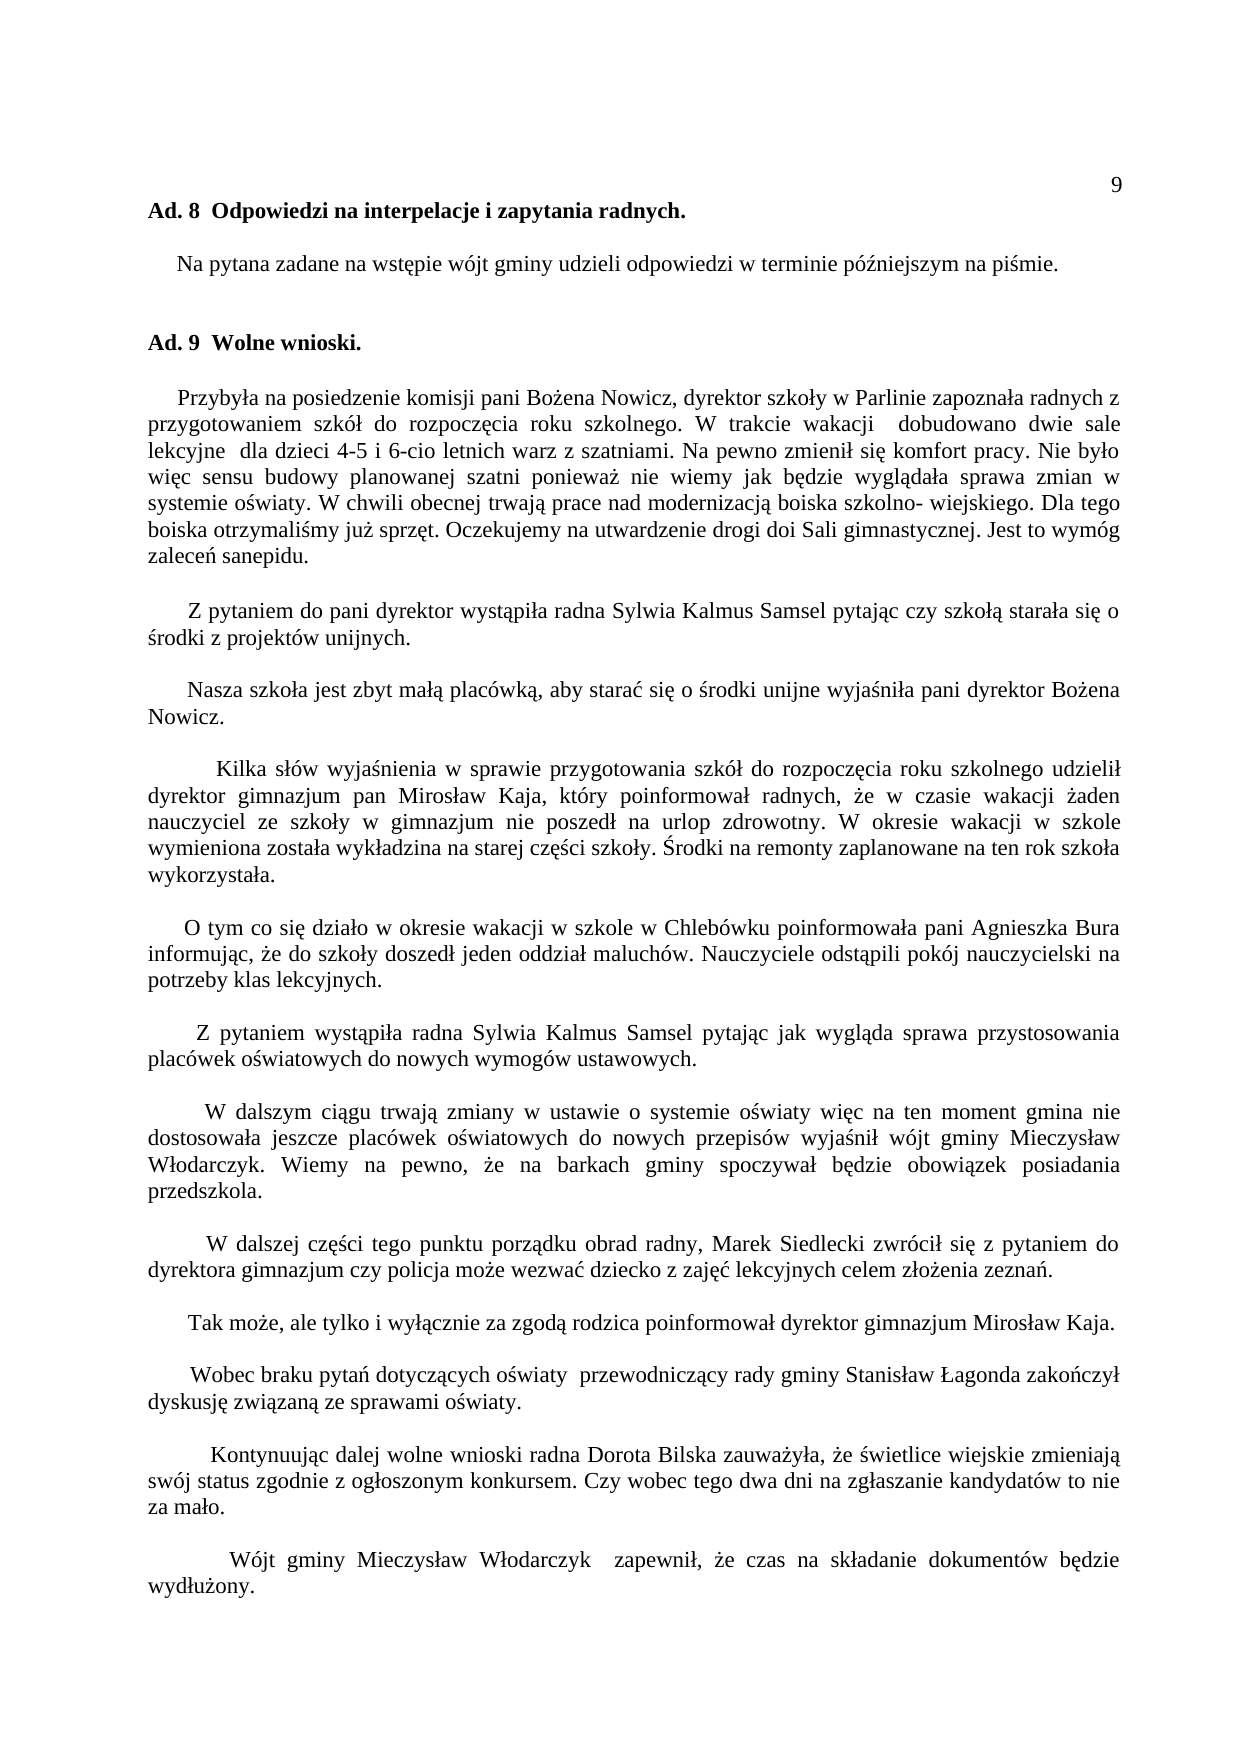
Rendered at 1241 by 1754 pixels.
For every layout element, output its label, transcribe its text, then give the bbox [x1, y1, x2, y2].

text 9 [148, 171, 1122, 197]
text Z pytaniem do pani dyrektor wystąpiła radna Sylwia Kalmus Samsel pytając czy szkołą starała się o środki z projektów unijnych. [148, 597, 1122, 650]
text Kilka słów wyjaśnienia w sprawie przygotowania szkół do rozpoczęcia roku szkolnego udzielił dyrektor gimnazjum pan Mirosław Kaja, który poinformował radnych, że w czasie wakacji żaden nauczyciel ze szkoły w gimnazjum nie poszedł na urlop zdrowotny. W okresie wakacji w szkole wymieniona została wykładzina na starej części szkoły. Środki na remonty zaplanowane na ten rok szkoła wykorzystała. [148, 755, 1122, 887]
text Nasza szkoła jest zbyt małą placówką, aby starać się o środki unijne wyjaśniła pani dyrektor Bożena Nowicz. [148, 676, 1122, 729]
text Kontynuując dalej wolne wnioski radna Dorota Bilska zauważyła, że świetlice wiejskie zmieniają swój status zgodnie z ogłoszonym konkursem. Czy wobec tego dwa dni na zgłaszanie kandydatów to nie za mało. [148, 1441, 1122, 1520]
text W dalszej części tego punktu porządku obrad radny, Marek Siedlecki zwrócił się z pytaniem do dyrektora gimnazjum czy policja może wezwać dziecko z zajęć lekcyjnych celem złożenia zeznań. [148, 1230, 1122, 1282]
text Przybyła na posiedzenie komisji pani Bożena Nowicz, dyrektor szkoły w Parlinie zapoznała radnych z przygotowaniem szkół do rozpoczęcia roku szkolnego. W trakcie wakacji dobudowano dwie sale lekcyjne dla dzieci 4-5 i 6-cio letnich warz z szatniami. Na pewno zmienił się komfort pracy. Nie było więc sensu budowy planowanej szatni ponieważ nie wiemy jak będzie wyglądała sprawa zmian w systemie oświaty. W chwili obecnej trwają prace nad modernizacją boiska szkolno- wiejskiego. Dla tego boiska otrzymaliśmy już sprzęt. Oczekujemy na utwardzenie drogi doi Sali gimnastycznej. Jest to wymóg zaleceń sanepidu. [148, 384, 1122, 568]
text Na pytana zadane na wstępie wójt gminy udzieli odpowiedzi w terminie późniejszym na piśmie. [148, 250, 1122, 276]
text Ad. 8 Odpowiedzi na interpelacje i zapytania radnych. [148, 197, 1122, 223]
text W dalszym ciągu trwają zmiany w ustawie o systemie oświaty więc na ten moment gmina nie dostosowała jeszcze placówek oświatowych do nowych przepisów wyjaśnił wójt gminy Mieczysław Włodarczyk. Wiemy na pewno, że na barkach gminy spoczywał będzie obowiązek posiadania przedszkola. [148, 1098, 1122, 1203]
text Wójt gminy Mieczysław Włodarczyk zapewnił, że czas na składanie dokumentów będzie wydłużony. [148, 1546, 1122, 1599]
text Ad. 9 Wolne wnioski. [148, 329, 1122, 355]
text Wobec braku pytań dotyczących oświaty przewodniczący rady gminy Stanisław Łagonda zakończył dyskusję związaną ze sprawami oświaty. [148, 1362, 1122, 1414]
text O tym co się działo w okresie wakacji w szkole w Chlebówku poinformowała pani Agnieszka Bura informując, że do szkoły doszedł jeden oddział maluchów. Nauczyciele odstąpili pokój nauczycielski na potrzeby klas lekcyjnych. [148, 913, 1122, 993]
text Tak może, ale tylko i wyłącznie za zgodą rodzica poinformował dyrektor gimnazjum Mirosław Kaja. [148, 1309, 1122, 1335]
text Z pytaniem wystąpiła radna Sylwia Kalmus Samsel pytając jak wygląda sprawa przystosowania placówek oświatowych do nowych wymogów ustawowych. [148, 1019, 1122, 1072]
